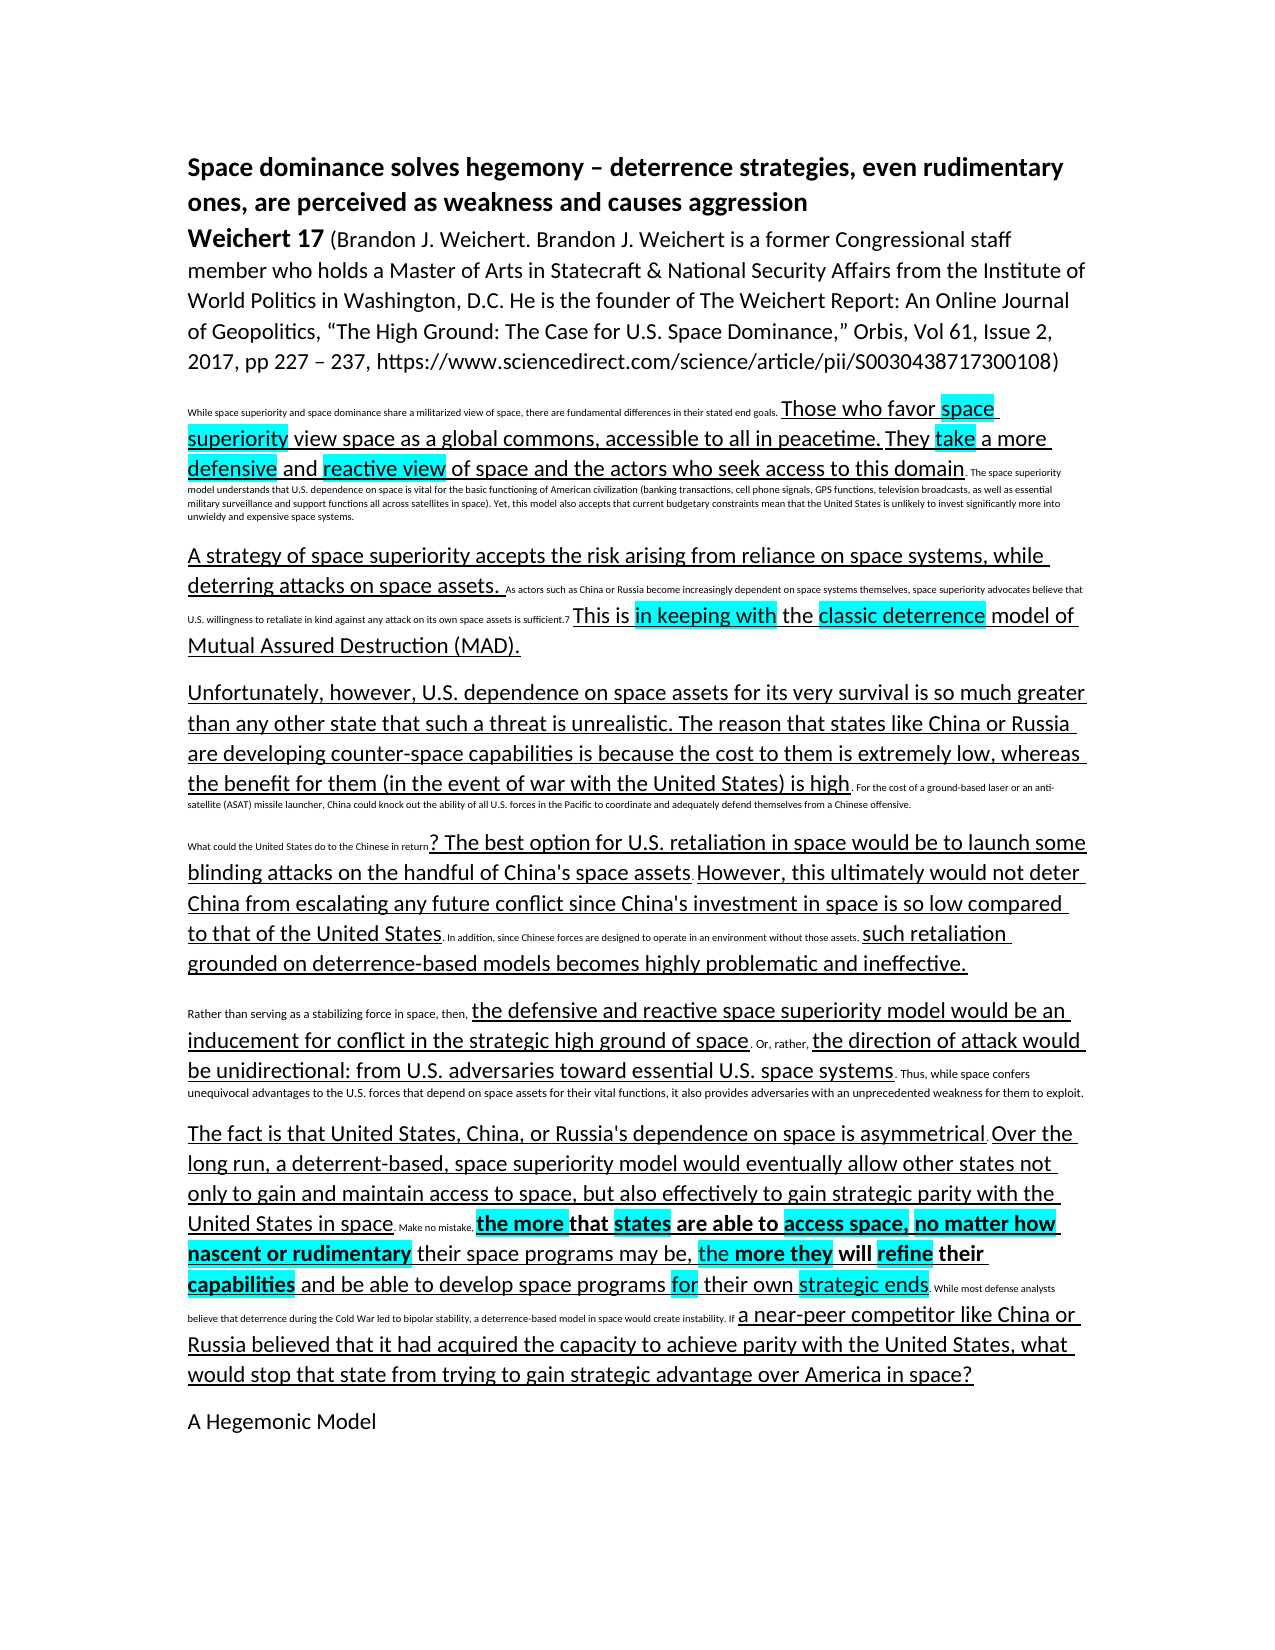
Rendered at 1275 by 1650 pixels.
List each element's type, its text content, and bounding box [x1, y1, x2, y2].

text What could the United States do to the Chinese in return? The best option for U.S. retaliation in space would be to launch some blinding attacks on the handful of China's space assets. However, this ultimately would not deter China from escalating any future conflict since China's investment in space is so low compared to that of the United States. In addition, since Chinese forces are designed to operate in an environment without those assets, such retaliation grounded on deterrence-based models becomes highly problematic and ineffective. [187, 828, 1087, 977]
subtitle Space dominance solves hegemony – deterrence strategies, even rudimentary ones, are perceived as weakness and causes aggression [187, 150, 1087, 219]
text Unfortunately, however, U.S. dependence on space assets for its very survival is so much greater than any other state that such a threat is unrealistic. The reason that states like China or Russia are developing counter-space capabilities is because the cost to them is extremely low, whereas the benefit for them (in the event of war with the United States) is high. For the cost of a ground-based laser or an anti-satellite (ASAT) missile launcher, China could knock out the ability of all U.S. forces in the Pacific to coordinate and adequately defend themselves from a Chinese offensive. [187, 764, 1087, 811]
text Rather than serving as a stabilizing force in space, then, the defensive and reactive space superiority model would be an inducement for conflict in the strategic high ground of space. Or, rather, the direction of attack would be unidirectional: from U.S. adversaries toward essential U.S. space systems. Thus, while space confers unequivocal advantages to the U.S. forces that depend on space assets for their vital functions, it also provides adversaries with an unprecedented weakness for them to exploit. [187, 996, 1087, 1101]
text Unfortunately, however, U.S. dependence on space assets for its very survival is so much greater than any other state that such a threat is unrealistic. The reason that states like China or Russia are developing counter-space capabilities is because the cost to them is extremely low, whereas the benefit for them (in the event of war with the United States) is high. For the cost of a ground-based laser or an anti-satellite (ASAT) missile launcher, China could knock out the ability of all U.S. forces in the Pacific to coordinate and adequately defend themselves from a Chinese offensive. [187, 704, 1087, 763]
text Weichert 17 (Brandon J. Weichert. Brandon J. Weichert is a former Congressional staff member who holds a Master of Arts in Statecraft & National Security Affairs from the Institute of World Politics in Washington, D.C. He is the founder of The Weichert Report: An Online Journal of Geopolitics, “The High Ground: The Case for U.S. Space Dominance,” Orbis, Vol 61, Issue 2, 2017, pp 227 – 237, https://www.sciencedirect.com/science/article/pii/S0030438717300108) [187, 221, 1087, 375]
text A Hegemonic Model [187, 1407, 1087, 1435]
text While space superiority and space dominance share a militarized view of space, there are fundamental differences in their stated end goals. Those who favor space superiority view space as a global commons, accessible to all in peacetime. They take a more defensive and reactive view of space and the actors who seek access to this domain. The space superiority model understands that U.S. dependence on space is vital for the basic functioning of American civilization (banking transactions, cell phone signals, GPS functions, television broadcasts, as well as essential military surveillance and support functions all across satellites in space). Yet, this model also accepts that current budgetary constraints mean that the United States is unlikely to invest significantly more into unwieldy and expensive space systems. [187, 394, 1087, 523]
text The fact is that United States, China, or Russia's dependence on space is asymmetrical. Over the long run, a deterrent-based, space superiority model would eventually allow other states not only to gain and maintain access to space, but also effectively to gain strategic parity with the United States in space. Make no mistake, the more that states are able to access space, no matter how nascent or rudimentary their space programs may be, the more they will refine their capabilities and be able to develop space programs for their own strategic ends. While most defense analysts believe that deterrence during the Cold War led to bipolar stability, a deterrence-based model in space would create instability. If a near-peer competitor like China or Russia believed that it had acquired the capacity to achieve parity with the United States, what would stop that state from trying to gain strategic advantage over America in space? [187, 1119, 1087, 1388]
text A strategy of space superiority accepts the risk arising from reliance on space systems, while deterring attacks on space assets. As actors such as China or Russia become increasingly dependent on space systems themselves, space superiority advocates believe that U.S. willingness to retaliate in kind against any attack on its own space assets is sufficient.7 This is in keeping with the classic deterrence model of Mutual Assured Destruction (MAD). [187, 541, 1087, 659]
